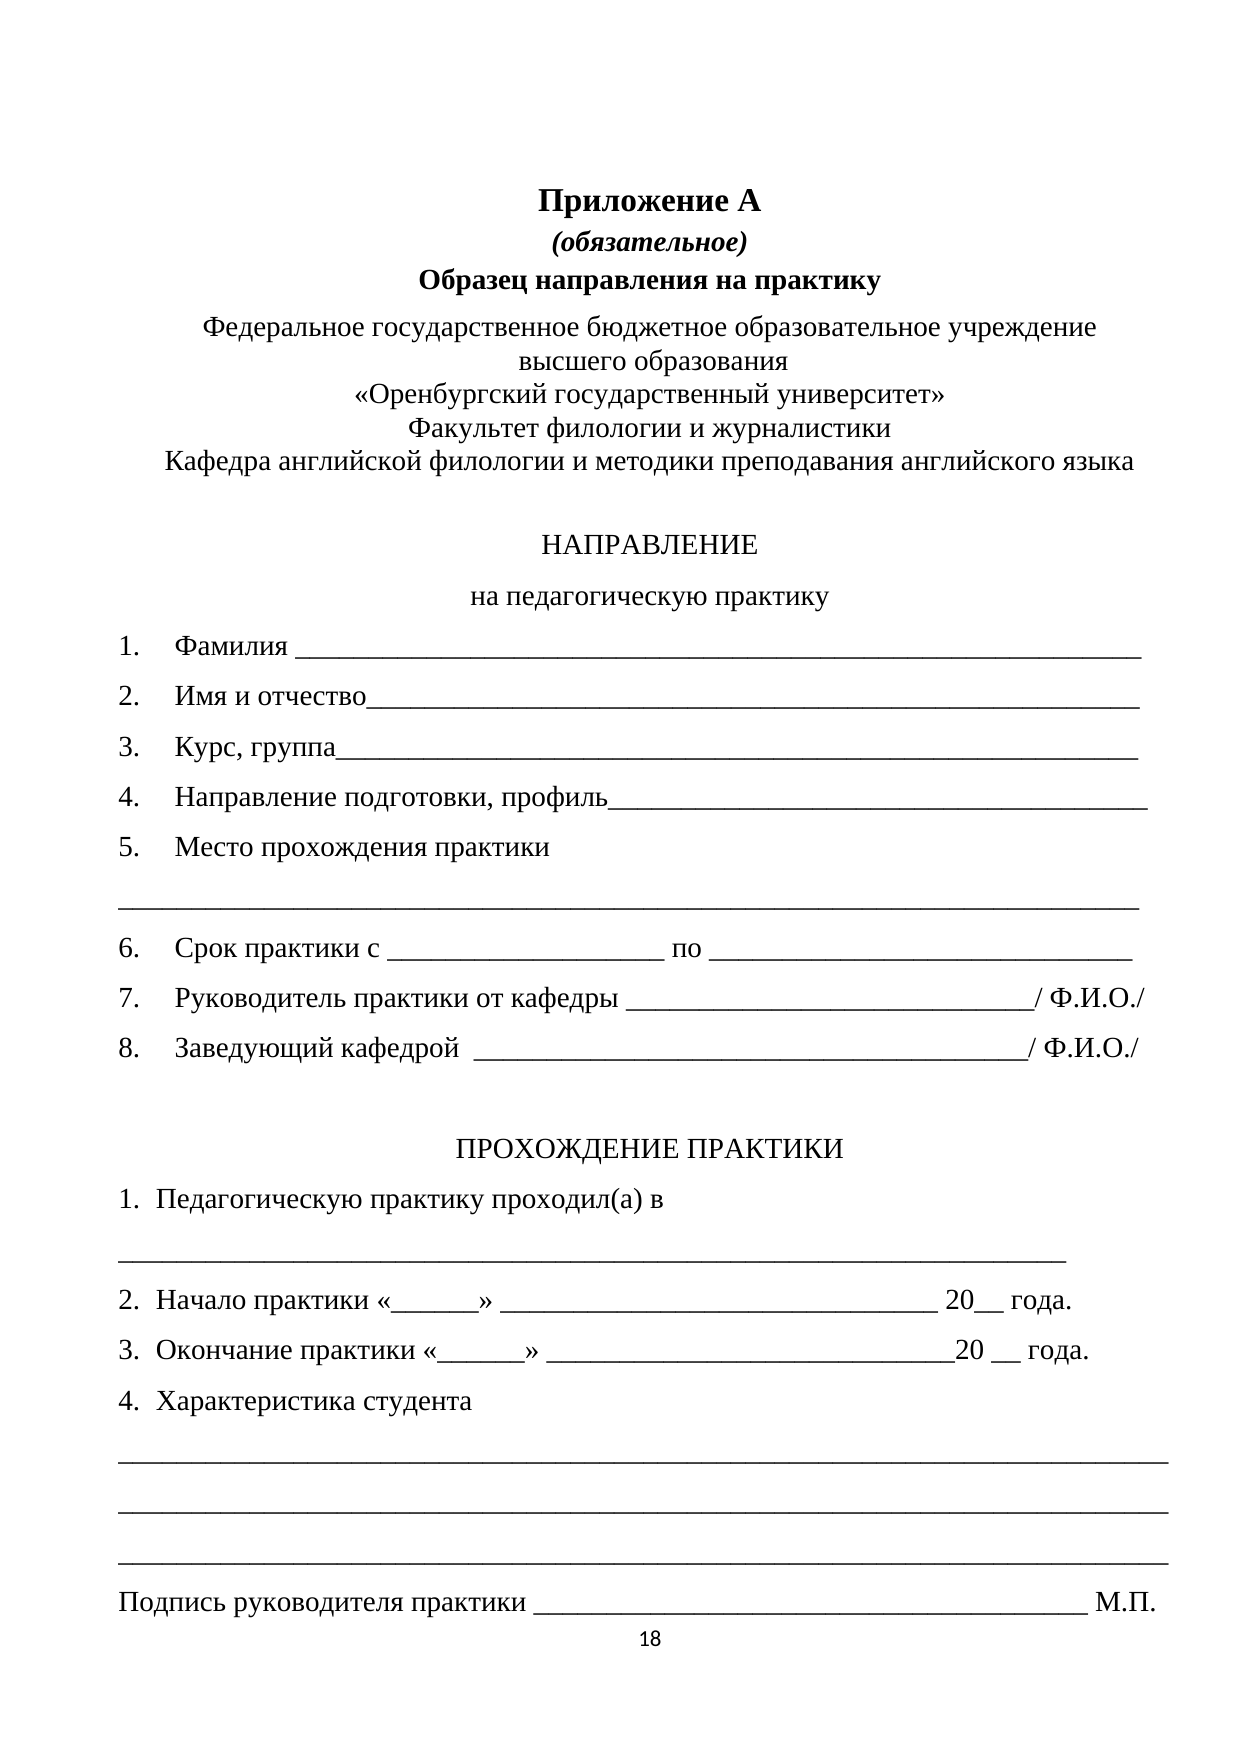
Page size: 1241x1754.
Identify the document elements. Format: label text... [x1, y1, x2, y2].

list Характеристика студента [118, 1383, 1181, 1416]
text ______________________________________________________________________ [118, 879, 1181, 913]
list Место прохождения практики [118, 829, 1181, 863]
text высшего образования [118, 343, 1181, 376]
text Факультет филологии и журналистики [118, 410, 1181, 443]
list Руководитель практики от кафедры ____________________________/ Ф.И.О./ [118, 980, 1181, 1014]
list Педагогическую практику проходил(а) в _________________________________________________________________ [118, 1181, 1181, 1265]
list Направление подготовки, профиль_____________________________________ [118, 779, 1181, 812]
text на педагогическую практику [118, 578, 1181, 611]
list Начало практики «______» ______________________________ 20__ года. [118, 1282, 1181, 1316]
list Фамилия __________________________________________________________ [118, 628, 1181, 662]
list Окончание практики «______» ____________________________20 __ года. [118, 1332, 1181, 1366]
text Подпись руководителя практики ______________________________________ М.П. [118, 1584, 1181, 1617]
subtitle Приложение А (обязательное) Образец направления на практику [118, 181, 1181, 296]
list Заведующий кафедрой ______________________________________/ Ф.И.О./ [118, 1031, 1181, 1064]
text «Оренбургский государственный университет» [118, 376, 1181, 410]
text Кафедра английской филологии и методики преподавания английского языка [118, 443, 1181, 477]
list Курс, группа_______________________________________________________ [118, 729, 1181, 762]
text НАПРАВЛЕНИЕ [118, 527, 1181, 561]
list Имя и отчество_____________________________________________________ [118, 678, 1181, 712]
text ________________________________________________________________________________________________________________________________________________________________________________________________________________________ [118, 1433, 1181, 1567]
text ПРОХОЖДЕНИЕ ПРАКТИКИ [118, 1131, 1181, 1165]
list Срок практики с ___________________ по _____________________________ [118, 930, 1181, 963]
text Федеральное государственное бюджетное образовательное учреждение [118, 309, 1181, 343]
